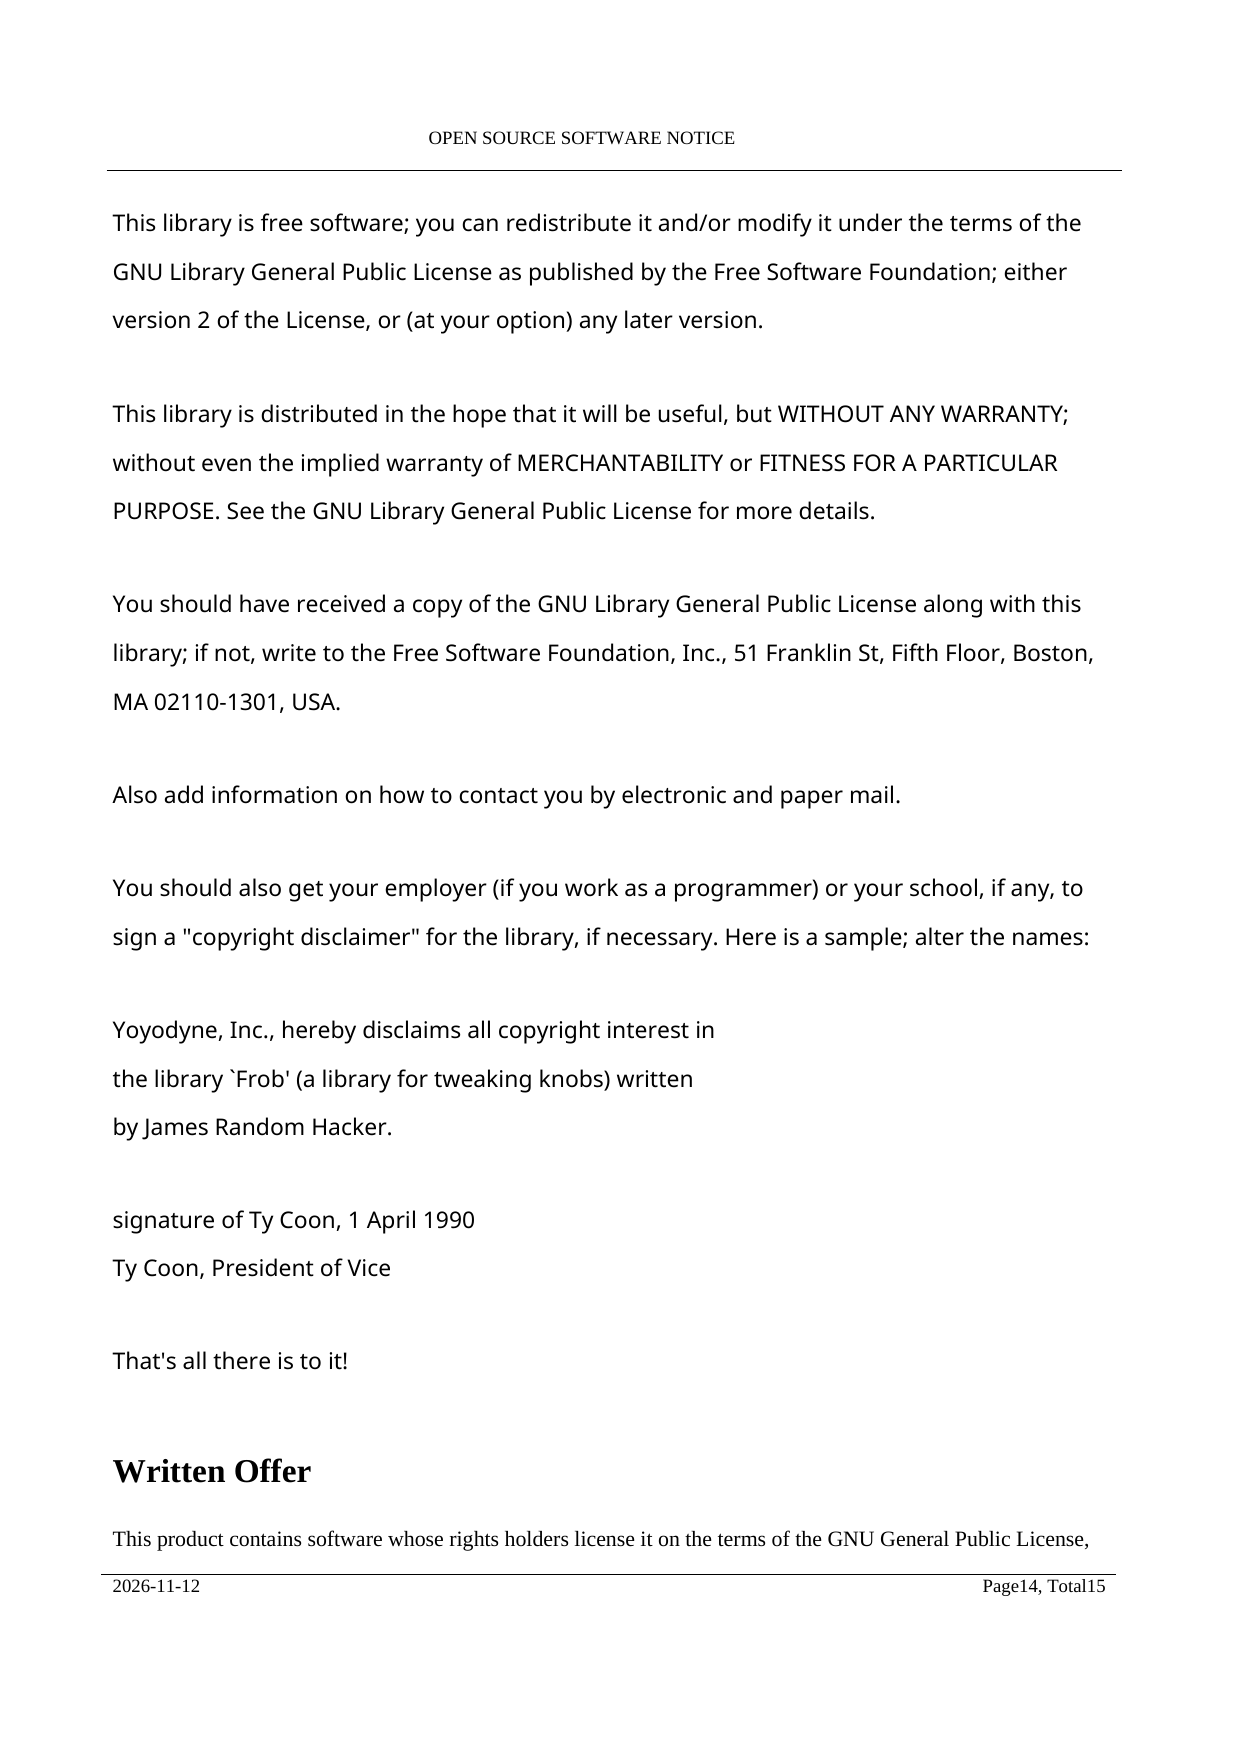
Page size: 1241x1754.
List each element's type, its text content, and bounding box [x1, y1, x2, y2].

text Also add information on how to contact you by electronic and paper mail. [112, 778, 1128, 811]
text the library `Frob' (a library for tweaking knobs) written [112, 1062, 1128, 1094]
text This library is distributed in the hope that it will be useful, but WITHOUT ANY WARRANTY; without even the implied warranty of MERCHANTABILITY or FITNESS FOR A PARTICULAR PURPOSE. See the GNU Library General Public License for more details. [112, 397, 1128, 527]
text Yoyodyne, Inc., hereby disclaims all copyright interest in [112, 1014, 1128, 1046]
text signature of Ty Coon, 1 April 1990 [112, 1203, 1128, 1236]
text Ty Coon, President of Vice [112, 1251, 1128, 1284]
text Written Offer [112, 1438, 1128, 1503]
text by James Random Hacker. [112, 1110, 1128, 1142]
text You should have received a copy of the GNU Library General Public License along with this library; if not, write to the Free Software Foundation, Inc., 51 Franklin St, Fifth Floor, Boston, MA 02110-1301, USA. [112, 588, 1128, 718]
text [112, 1522, 1128, 1554]
text You should also get your employer (if you work as a programmer) or your school, if any, to sign a "copyright disclaimer" for the library, if necessary. Here is a sample; alter the names: [112, 872, 1128, 953]
text That's all there is to it! [112, 1344, 1128, 1377]
text This library is free software; you can redistribute it and/or modify it under the terms of the GNU Library General Public License as published by the Free Software Foundation; either version 2 of the License, or (at your option) any later version. [112, 206, 1128, 336]
